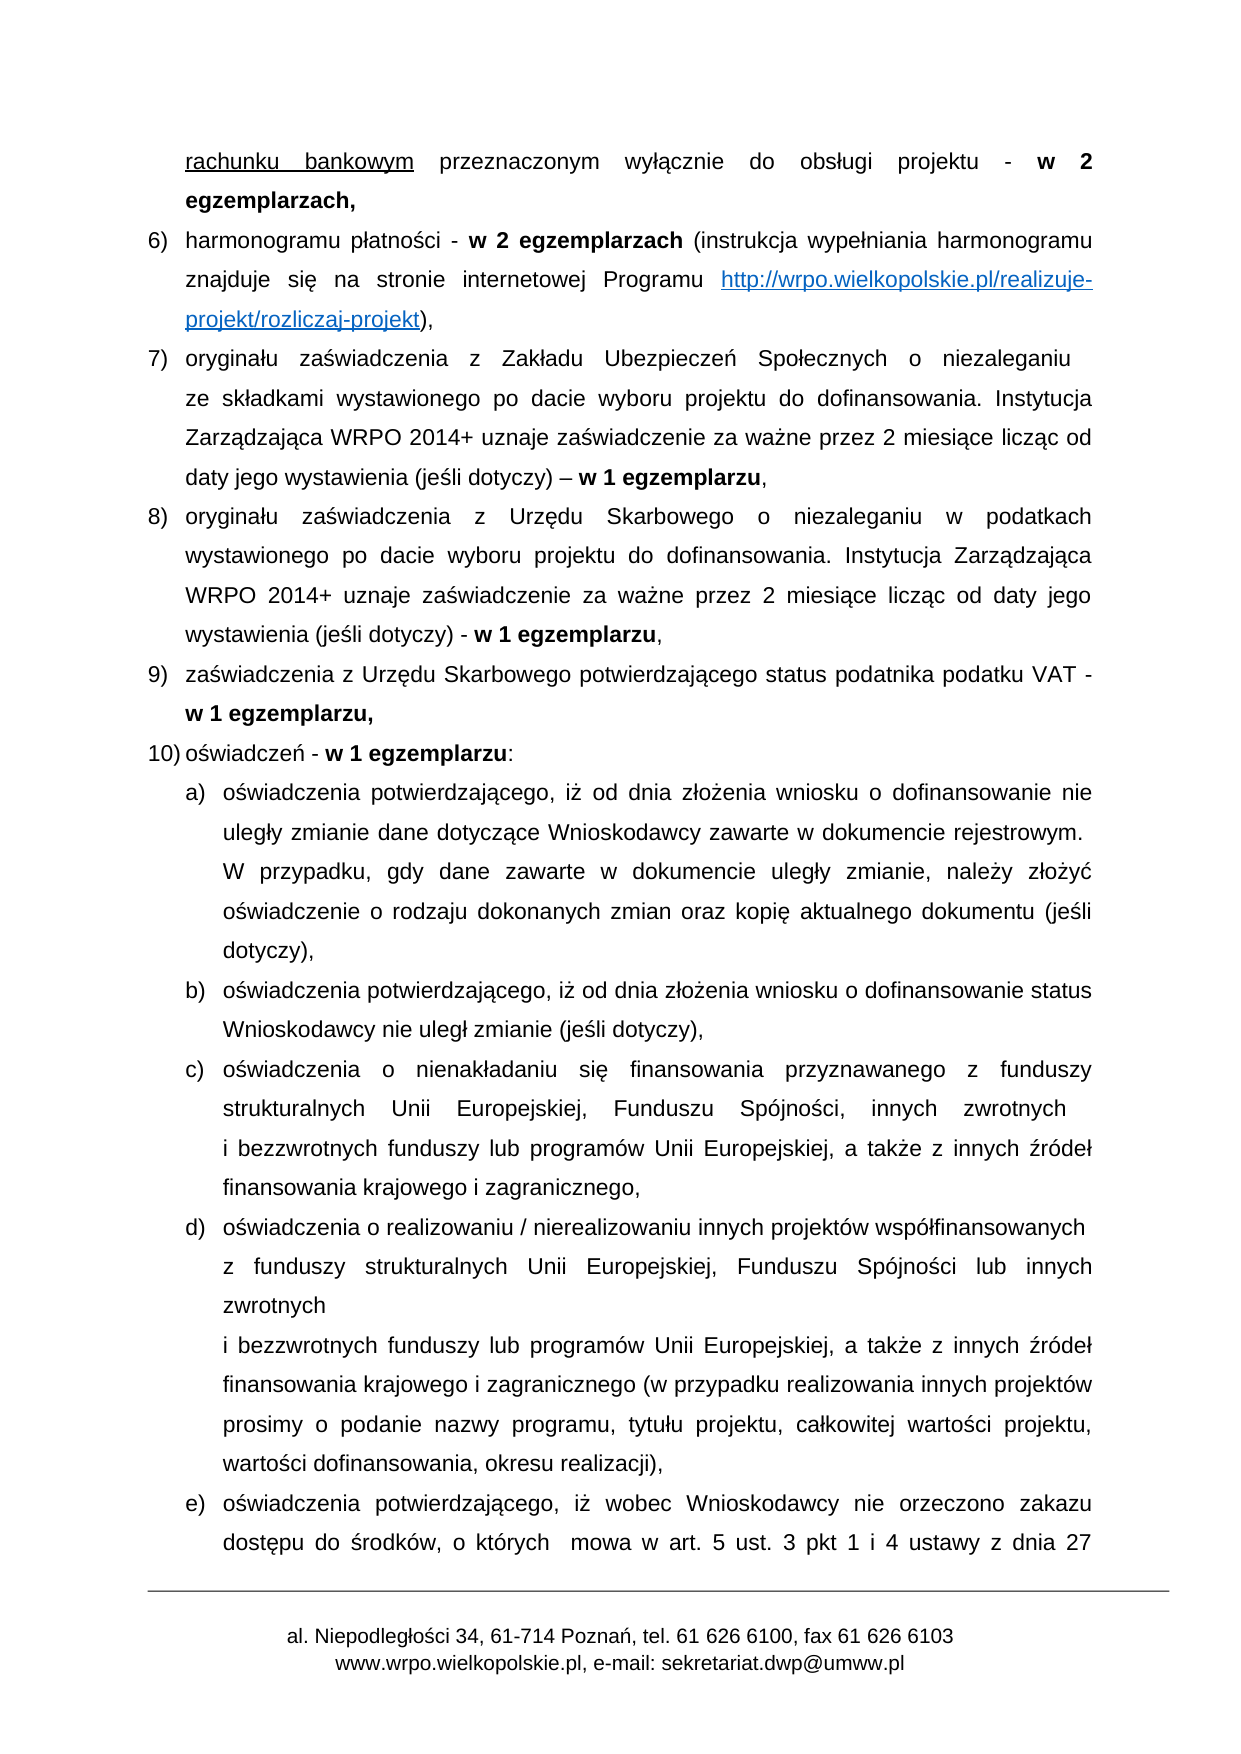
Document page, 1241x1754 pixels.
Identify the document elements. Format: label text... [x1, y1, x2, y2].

list oświadczenia potwierdzającego, iż od dnia złożenia wniosku o dofinansowanie nie uległy zmianie dane dotyczące Wnioskodawcy zawarte w dokumencie rejestrowym. W przypadku, gdy dane zawarte w dokumencie uległy zmianie, należy złożyć oświadczenie o rodzaju dokonanych zmian oraz kopię aktualnego dokumentu (jeśli dotyczy), [185, 779, 1093, 963]
list oświadczeń - w 1 egzemplarzu: [148, 740, 1093, 766]
list harmonogramu płatności - w 2 egzemplarzach (instrukcja wypełniania harmonogramu znajduje się na stronie internetowej Programu http://wrpo.wielkopolskie.pl/realizuje-projekt/rozliczaj-projekt), [148, 227, 1093, 332]
list zaświadczenia z Urzędu Skarbowego potwierdzającego status podatnika podatku VAT - w 1 egzemplarzu, [148, 661, 1093, 727]
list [148, 148, 1093, 213]
list oryginału zaświadczenia z Zakładu Ubezpieczeń Społecznych o niezaleganiu ze składkami wystawionego po dacie wyboru projektu do dofinansowania. Instytucja Zarządzająca WRPO 2014+ uznaje zaświadczenie za ważne przez 2 miesiące licząc od daty jego wystawienia (jeśli dotyczy) – w 1 egzemplarzu, [148, 345, 1093, 490]
list oświadczenia o nienakładaniu się finansowania przyznawanego z funduszy strukturalnych Unii Europejskiej, Funduszu Spójności, innych zwrotnych i bezzwrotnych funduszy lub programów Unii Europejskiej, a także z innych źródeł finansowania krajowego i zagranicznego, [185, 1056, 1093, 1200]
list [185, 1490, 1093, 1556]
list oświadczenia o realizowaniu / nierealizowaniu innych projektów współfinansowanych z funduszy strukturalnych Unii Europejskiej, Funduszu Spójności lub innych zwrotnych i bezzwrotnych funduszy lub programów Unii Europejskiej, a także z innych źródeł finansowania krajowego i zagranicznego (w przypadku realizowania innych projektów prosimy o podanie nazwy programu, tytułu projektu, całkowitej wartości projektu, wartości dofinansowania, okresu realizacji), [185, 1213, 1093, 1477]
list oświadczenia potwierdzającego, iż od dnia złożenia wniosku o dofinansowanie status Wnioskodawcy nie uległ zmianie (jeśli dotyczy), [185, 977, 1093, 1042]
list oryginału zaświadczenia z Urzędu Skarbowego o niezaleganiu w podatkach wystawionego po dacie wyboru projektu do dofinansowania. Instytucja Zarządzająca WRPO 2014+ uznaje zaświadczenie za ważne przez 2 miesiące licząc od daty jego wystawienia (jeśli dotyczy) - w 1 egzemplarzu, [148, 503, 1093, 648]
